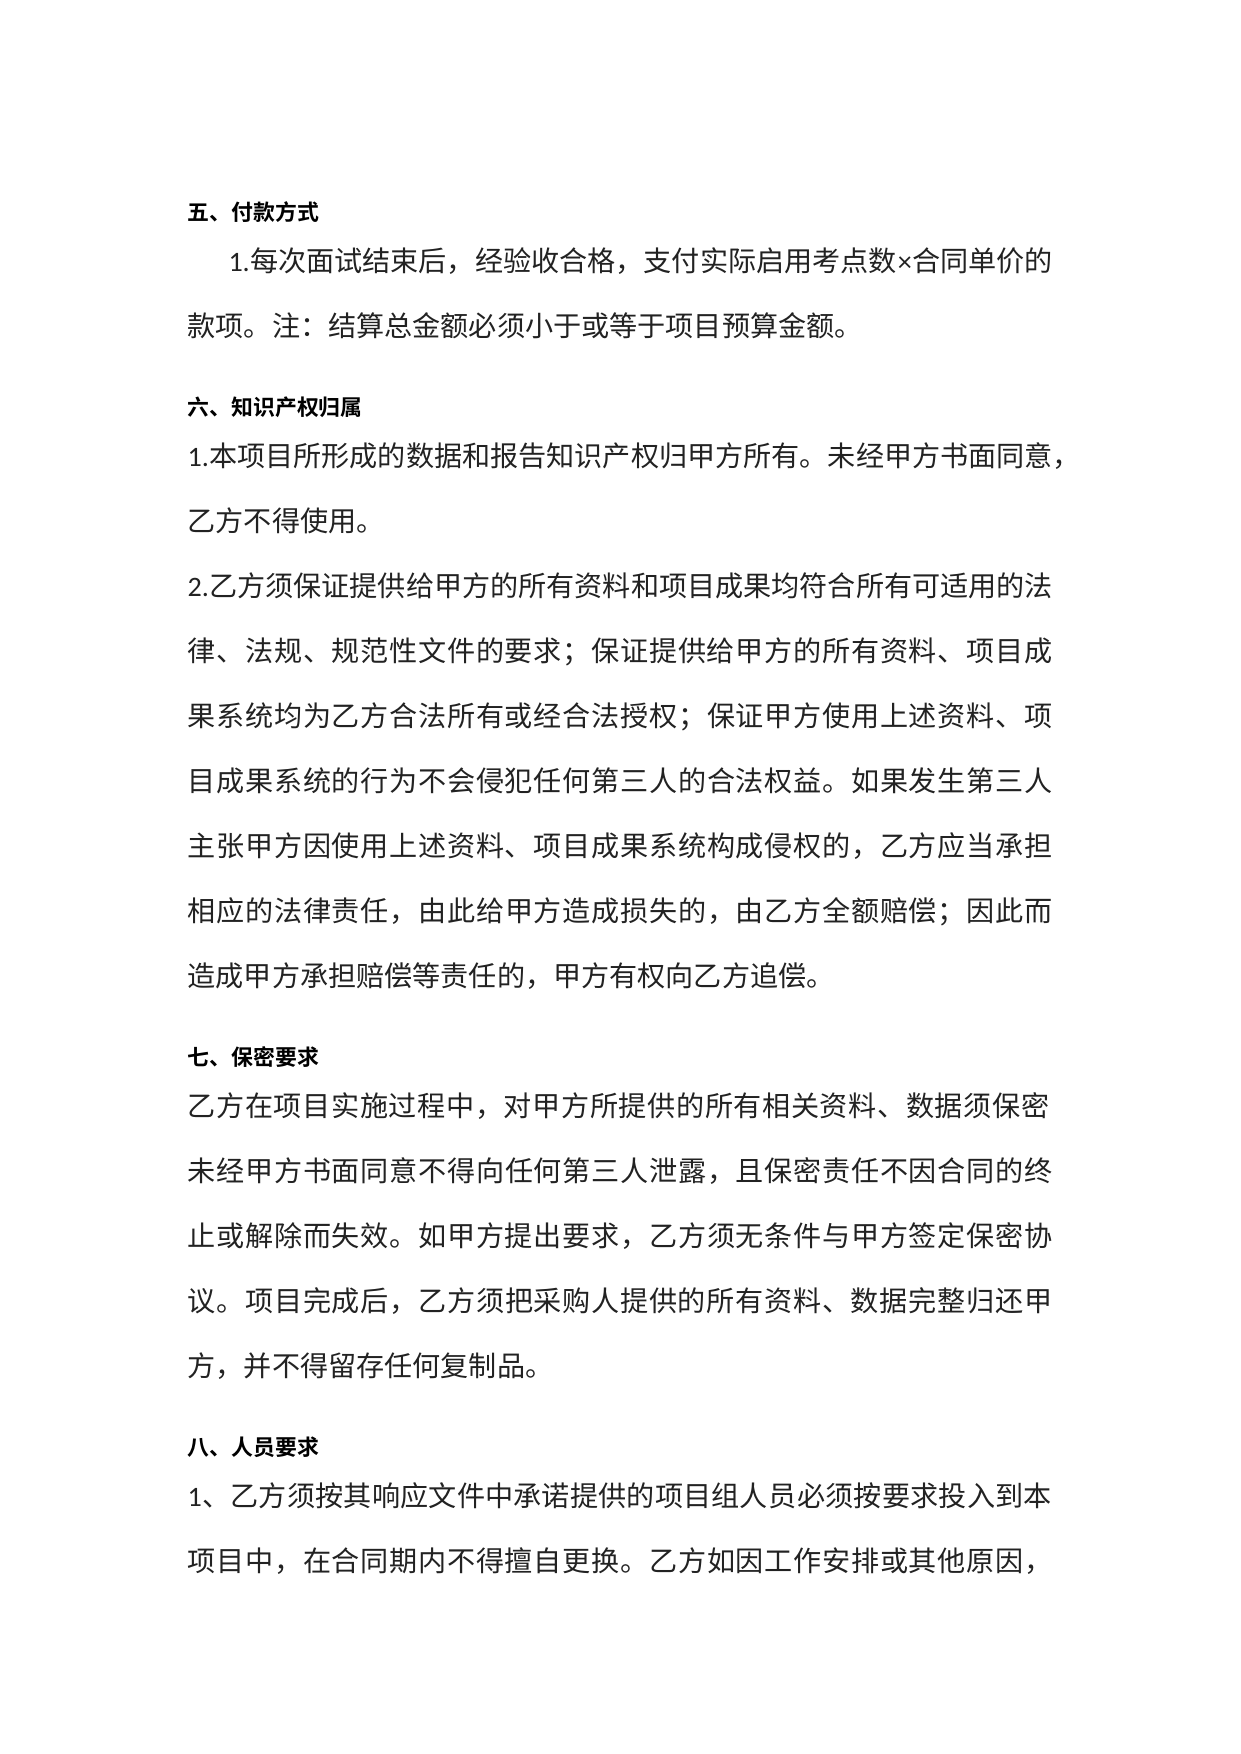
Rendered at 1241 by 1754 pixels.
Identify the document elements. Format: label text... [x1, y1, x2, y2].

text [187, 1462, 1053, 1592]
text 乙方在项目实施过程中，对甲方所提供的所有相关资料、数据须保密，未经甲方书面同意不得向任何第三人泄露，且保密责任不因合同的终止或解除而失效。如甲方提出要求，乙方须无条件与甲方签定保密协议。项目完成后，乙方须把采购人提供的所有资料、数据完整归还甲方，并不得留存任何复制品。 [187, 1072, 1053, 1397]
text 八、人员要求 [187, 1429, 1053, 1462]
text 2.乙方须保证提供给甲方的所有资料和项目成果均符合所有可适用的法律、法规、规范性文件的要求；保证提供给甲方的所有资料、项目成果系统均为乙方合法所有或经合法授权；保证甲方使用上述资料、项目成果系统的行为不会侵犯任何第三人的合法权益。如果发生第三人主张甲方因使用上述资料、项目成果系统构成侵权的，乙方应当承担相应的法律责任，由此给甲方造成损失的，由乙方全额赔偿；因此而造成甲方承担赔偿等责任的，甲方有权向乙方追偿。 [187, 552, 1053, 1007]
text 1.本项目所形成的数据和报告知识产权归甲方所有。未经甲方书面同意，乙方不得使用。 [187, 422, 1053, 552]
text 六、知识产权归属 [187, 389, 1053, 422]
text 七、保密要求 [187, 1039, 1053, 1072]
text 1.每次面试结束后，经验收合格，支付实际启用考点数×合同单价的款项。注：结算总金额必须小于或等于项目预算金额。 [187, 227, 1053, 357]
text 五、付款方式 [187, 194, 1053, 227]
